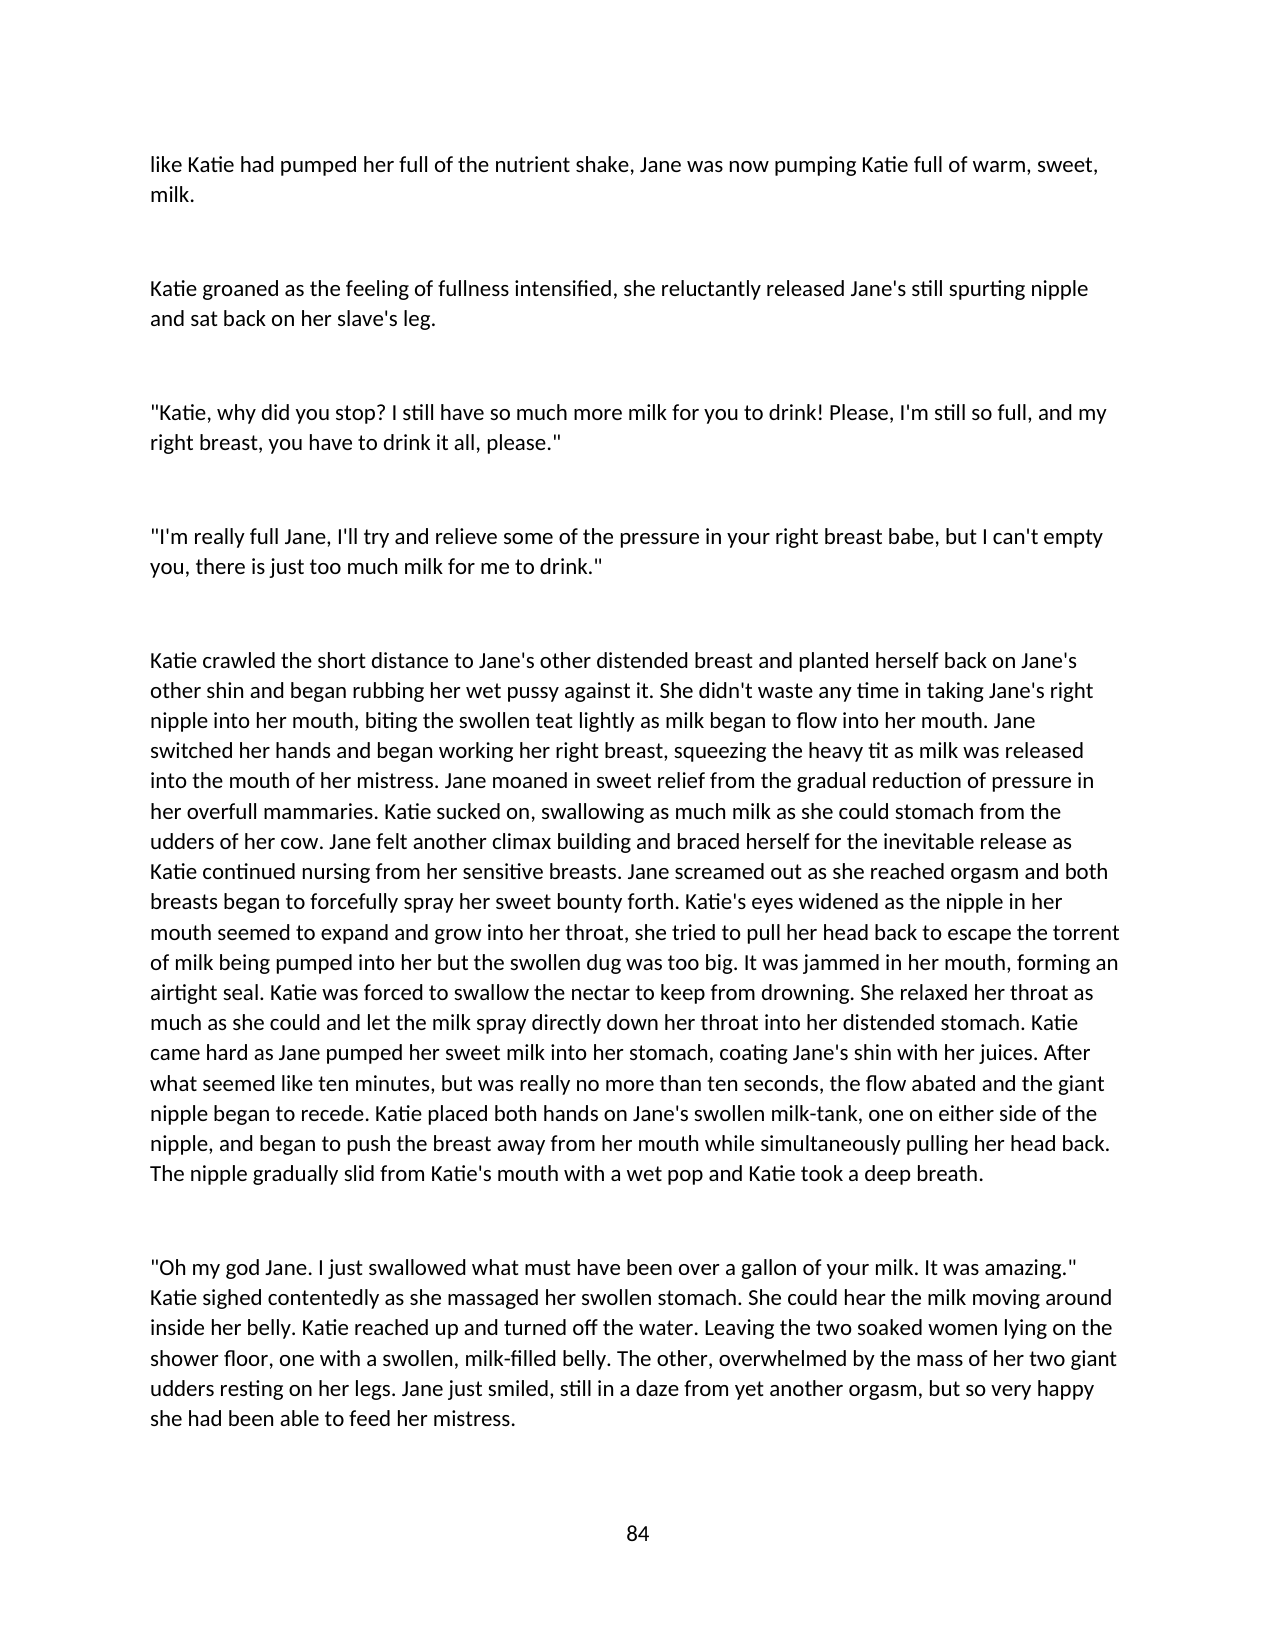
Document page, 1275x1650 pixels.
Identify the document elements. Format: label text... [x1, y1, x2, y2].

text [150, 150, 1125, 208]
text "I'm really full Jane, I'll try and relieve some of the pressure in your right breast babe, but I can't empty you, there is just too much milk for me to drink." [150, 522, 1125, 580]
text Katie crawled the short distance to Jane's other distended breast and planted herself back on Jane's other shin and began rubbing her wet pussy against it. She didn't waste any time in taking Jane's right nipple into her mouth, biting the swollen teat lightly as milk began to flow into her mouth. Jane switched her hands and began working her right breast, squeezing the heavy tit as milk was released into the mouth of her mistress. Jane moaned in sweet relief from the gradual reduction of pressure in her overfull mammaries. Katie sucked on, swallowing as much milk as she could stomach from the udders of her cow. Jane felt another climax building and braced herself for the inevitable release as Katie continued nursing from her sensitive breasts. Jane screamed out as she reached orgasm and both breasts began to forcefully spray her sweet bounty forth. Katie's eyes widened as the nipple in her mouth seemed to expand and grow into her throat, she tried to pull her head back to escape the torrent of milk being pumped into her but the swollen dug was too big. It was jammed in her mouth, forming an airtight seal. Katie was forced to swallow the nectar to keep from drowning. She relaxed her throat as much as she could and let the milk spray directly down her throat into her distended stomach. Katie came hard as Jane pumped her sweet milk into her stomach, coating Jane's shin with her juices. After what seemed like ten minutes, but was really no more than ten seconds, the flow abated and the giant nipple began to recede. Katie placed both hands on Jane's swollen milk-tank, one on either side of the nipple, and began to push the breast away from her mouth while simultaneously pulling her head back. The nipple gradually slid from Katie's mouth with a wet pop and Katie took a deep breath. [150, 646, 1125, 1187]
text "Katie, why did you stop? I still have so much more milk for you to drink! Please, I'm still so full, and my right breast, you have to drink it all, please." [150, 398, 1125, 456]
text "Oh my god Jane. I just swallowed what must have been over a gallon of your milk. It was amazing." Katie sighed contentedly as she massaged her swollen stomach. She could hear the milk moving around inside her belly. Katie reached up and turned off the water. Leaving the two soaked women lying on the shower floor, one with a swollen, milk-filled belly. The other, overwhelmed by the mass of her two giant udders resting on her legs. Jane just smiled, still in a daze from yet another orgasm, but so very happy she had been able to feed her mistress. [150, 1253, 1125, 1432]
text Katie groaned as the feeling of fullness intensified, she reluctantly released Jane's still spurting nipple and sat back on her slave's leg. [150, 274, 1125, 332]
